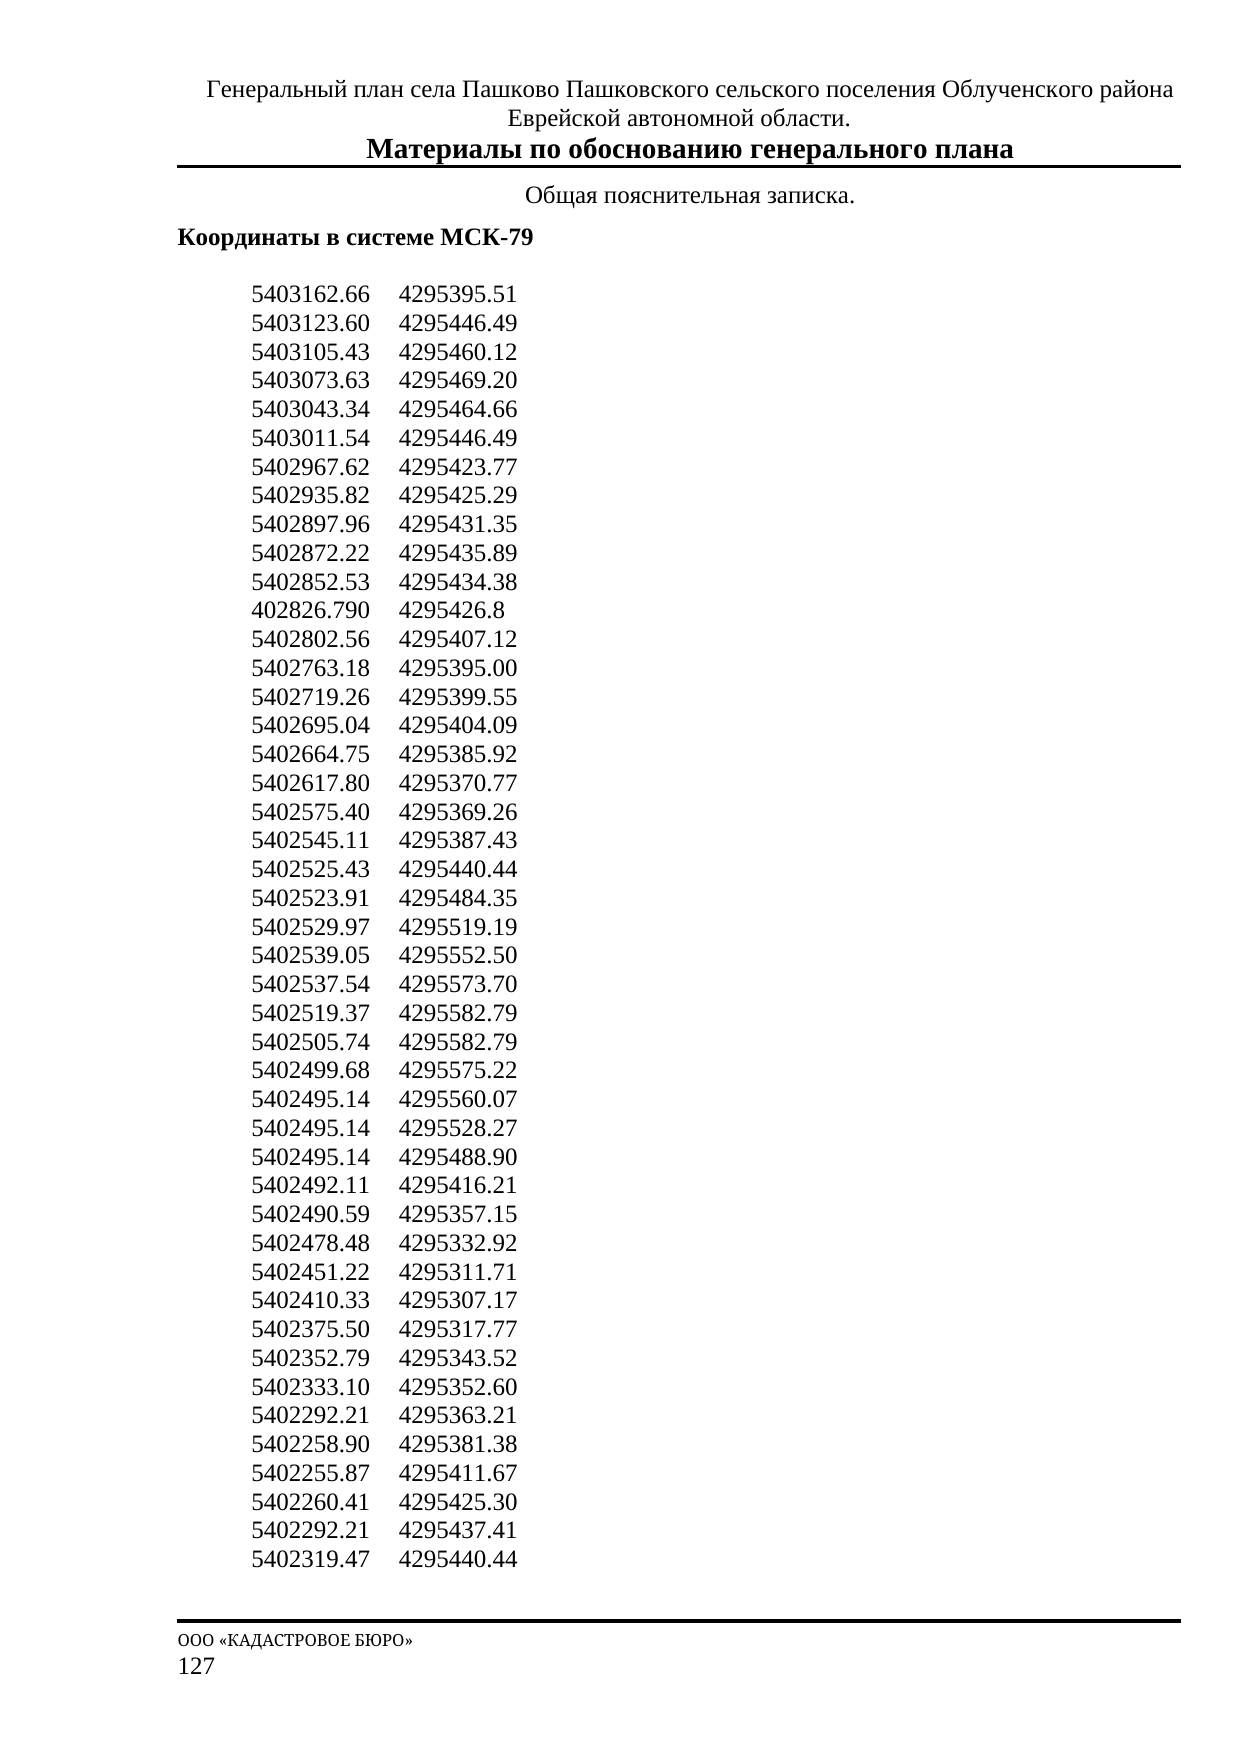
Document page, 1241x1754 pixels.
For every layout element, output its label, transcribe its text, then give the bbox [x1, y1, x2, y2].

text 5402763.18 4295395.00 [177, 653, 1181, 682]
text 5403043.34 4295464.66 [177, 394, 1181, 423]
text 5402410.33 4295307.17 [177, 1286, 1181, 1314]
text 5402258.90 4295381.38 [177, 1429, 1181, 1458]
text 5402897.96 4295431.35 [177, 509, 1181, 538]
text 5402333.10 4295352.60 [177, 1372, 1181, 1401]
text 5402529.97 4295519.19 [177, 912, 1181, 941]
text 5402523.91 4295484.35 [177, 883, 1181, 912]
text 5402478.48 4295332.92 [177, 1228, 1181, 1257]
text 5402575.40 4295369.26 [177, 797, 1181, 826]
text 5402872.22 4295435.89 [177, 538, 1181, 567]
text 5402802.56 4295407.12 [177, 624, 1181, 653]
text 5403011.54 4295446.49 [177, 423, 1181, 452]
text 402826.790 4295426.8 [177, 596, 1181, 624]
text Координаты в системе МСК-79 [177, 222, 1181, 251]
text 5402451.22 4295311.71 [177, 1257, 1181, 1286]
text 5402495.14 4295528.27 [177, 1113, 1181, 1142]
text 5402319.47 4295440.44 [177, 1544, 1181, 1573]
text 5402617.80 4295370.77 [177, 768, 1181, 797]
text 5402525.43 4295440.44 [177, 854, 1181, 883]
text 5402537.54 4295573.70 [177, 969, 1181, 998]
text 5402935.82 4295425.29 [177, 481, 1181, 509]
text 5402499.68 4295575.22 [177, 1056, 1181, 1084]
text 5402495.14 4295560.07 [177, 1084, 1181, 1113]
text 5402352.79 4295343.52 [177, 1343, 1181, 1372]
text 5402490.59 4295357.15 [177, 1199, 1181, 1228]
text 5402852.53 4295434.38 [177, 567, 1181, 596]
text 5402664.75 4295385.92 [177, 739, 1181, 768]
text 5402519.37 4295582.79 [177, 998, 1181, 1027]
text 5402967.62 4295423.77 [177, 452, 1181, 481]
text 5402255.87 4295411.67 [177, 1458, 1181, 1487]
text 5403123.60 4295446.49 [177, 308, 1181, 337]
text 5403105.43 4295460.12 [177, 337, 1181, 366]
text 5402260.41 4295425.30 [177, 1487, 1181, 1516]
text 5402695.04 4295404.09 [177, 711, 1181, 739]
text 5402492.11 4295416.21 [177, 1171, 1181, 1199]
text 5402505.74 4295582.79 [177, 1027, 1181, 1056]
text 5403073.63 4295469.20 [177, 366, 1181, 394]
text 5402545.11 4295387.43 [177, 826, 1181, 854]
text 5402292.21 4295363.21 [177, 1401, 1181, 1429]
text 5403162.66 4295395.51 [177, 279, 1181, 308]
text 5402539.05 4295552.50 [177, 941, 1181, 969]
text 5402719.26 4295399.55 [177, 682, 1181, 711]
text 5402375.50 4295317.77 [177, 1314, 1181, 1343]
text 5402495.14 4295488.90 [177, 1142, 1181, 1171]
text 5402292.21 4295437.41 [177, 1516, 1181, 1544]
